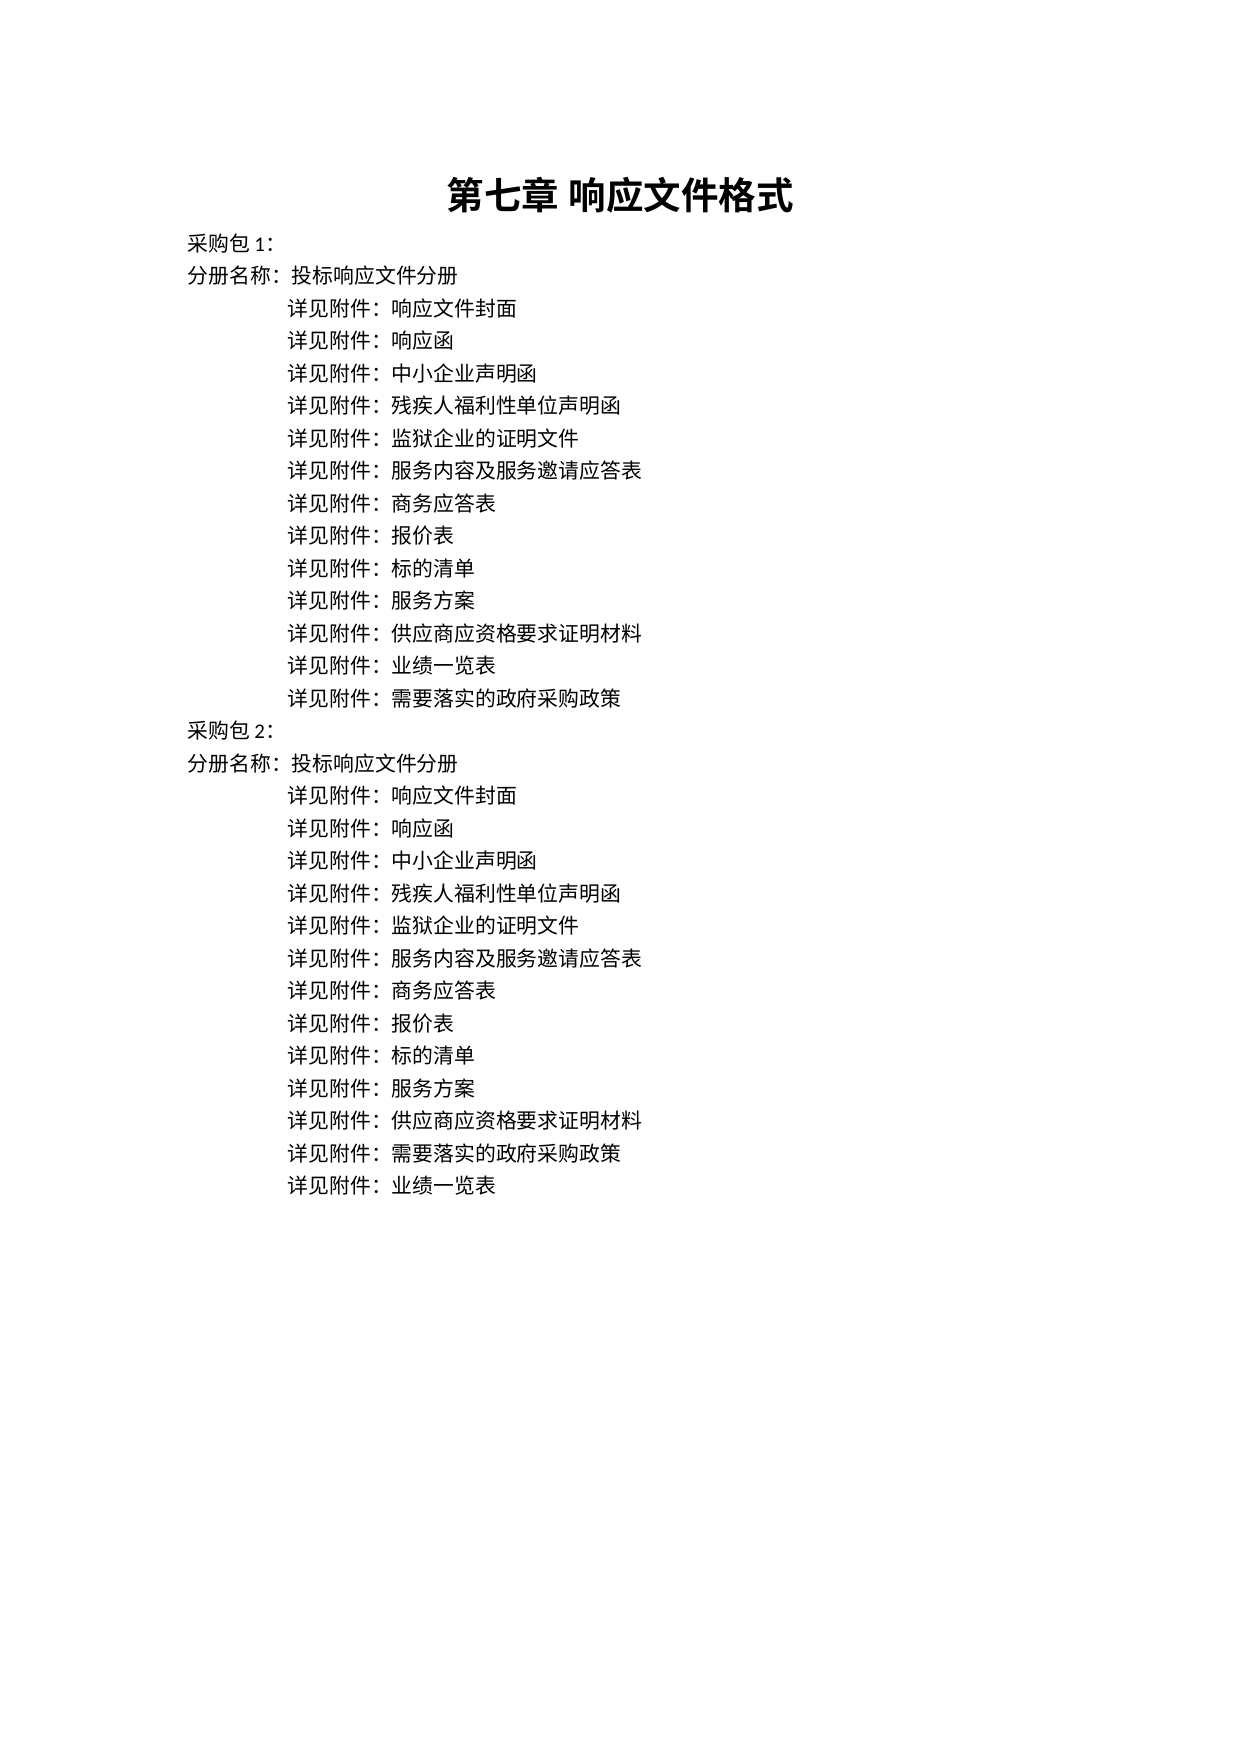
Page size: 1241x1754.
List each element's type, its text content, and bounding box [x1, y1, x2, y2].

text 详见附件：响应函 [187, 812, 1053, 844]
text 详见附件：响应文件封面 [187, 779, 1053, 812]
text 详见附件：供应商应资格要求证明材料 [187, 617, 1053, 649]
text 详见附件：标的清单 [187, 552, 1053, 584]
text 详见附件：响应文件封面 [187, 292, 1053, 324]
text 详见附件：监狱企业的证明文件 [187, 422, 1053, 454]
text 详见附件：服务内容及服务邀请应答表 [187, 942, 1053, 974]
text 采购包1： [187, 227, 1053, 259]
text 详见附件：业绩一览表 [187, 649, 1053, 682]
text 采购包2： [187, 714, 1053, 747]
text 详见附件：中小企业声明函 [187, 357, 1053, 389]
text 详见附件：监狱企业的证明文件 [187, 909, 1053, 942]
text 详见附件：报价表 [187, 519, 1053, 552]
text 详见附件：服务内容及服务邀请应答表 [187, 454, 1053, 487]
text 分册名称：投标响应文件分册 [187, 747, 1053, 779]
text 详见附件：标的清单 [187, 1039, 1053, 1072]
text 详见附件：中小企业声明函 [187, 844, 1053, 877]
text 详见附件：商务应答表 [187, 974, 1053, 1007]
text 分册名称：投标响应文件分册 [187, 259, 1053, 292]
text 详见附件：服务方案 [187, 584, 1053, 617]
text 详见附件：服务方案 [187, 1072, 1053, 1104]
text 详见附件：响应函 [187, 324, 1053, 357]
text 详见附件：需要落实的政府采购政策 [187, 682, 1053, 714]
text 详见附件：需要落实的政府采购政策 [187, 1137, 1053, 1169]
text 详见附件：业绩一览表 [187, 1169, 1053, 1202]
text 详见附件：残疾人福利性单位声明函 [187, 877, 1053, 909]
text 详见附件：商务应答表 [187, 487, 1053, 519]
text 详见附件：残疾人福利性单位声明函 [187, 389, 1053, 422]
text 第七章 响应文件格式 [187, 162, 1053, 227]
text 详见附件：报价表 [187, 1007, 1053, 1039]
text 详见附件：供应商应资格要求证明材料 [187, 1104, 1053, 1137]
